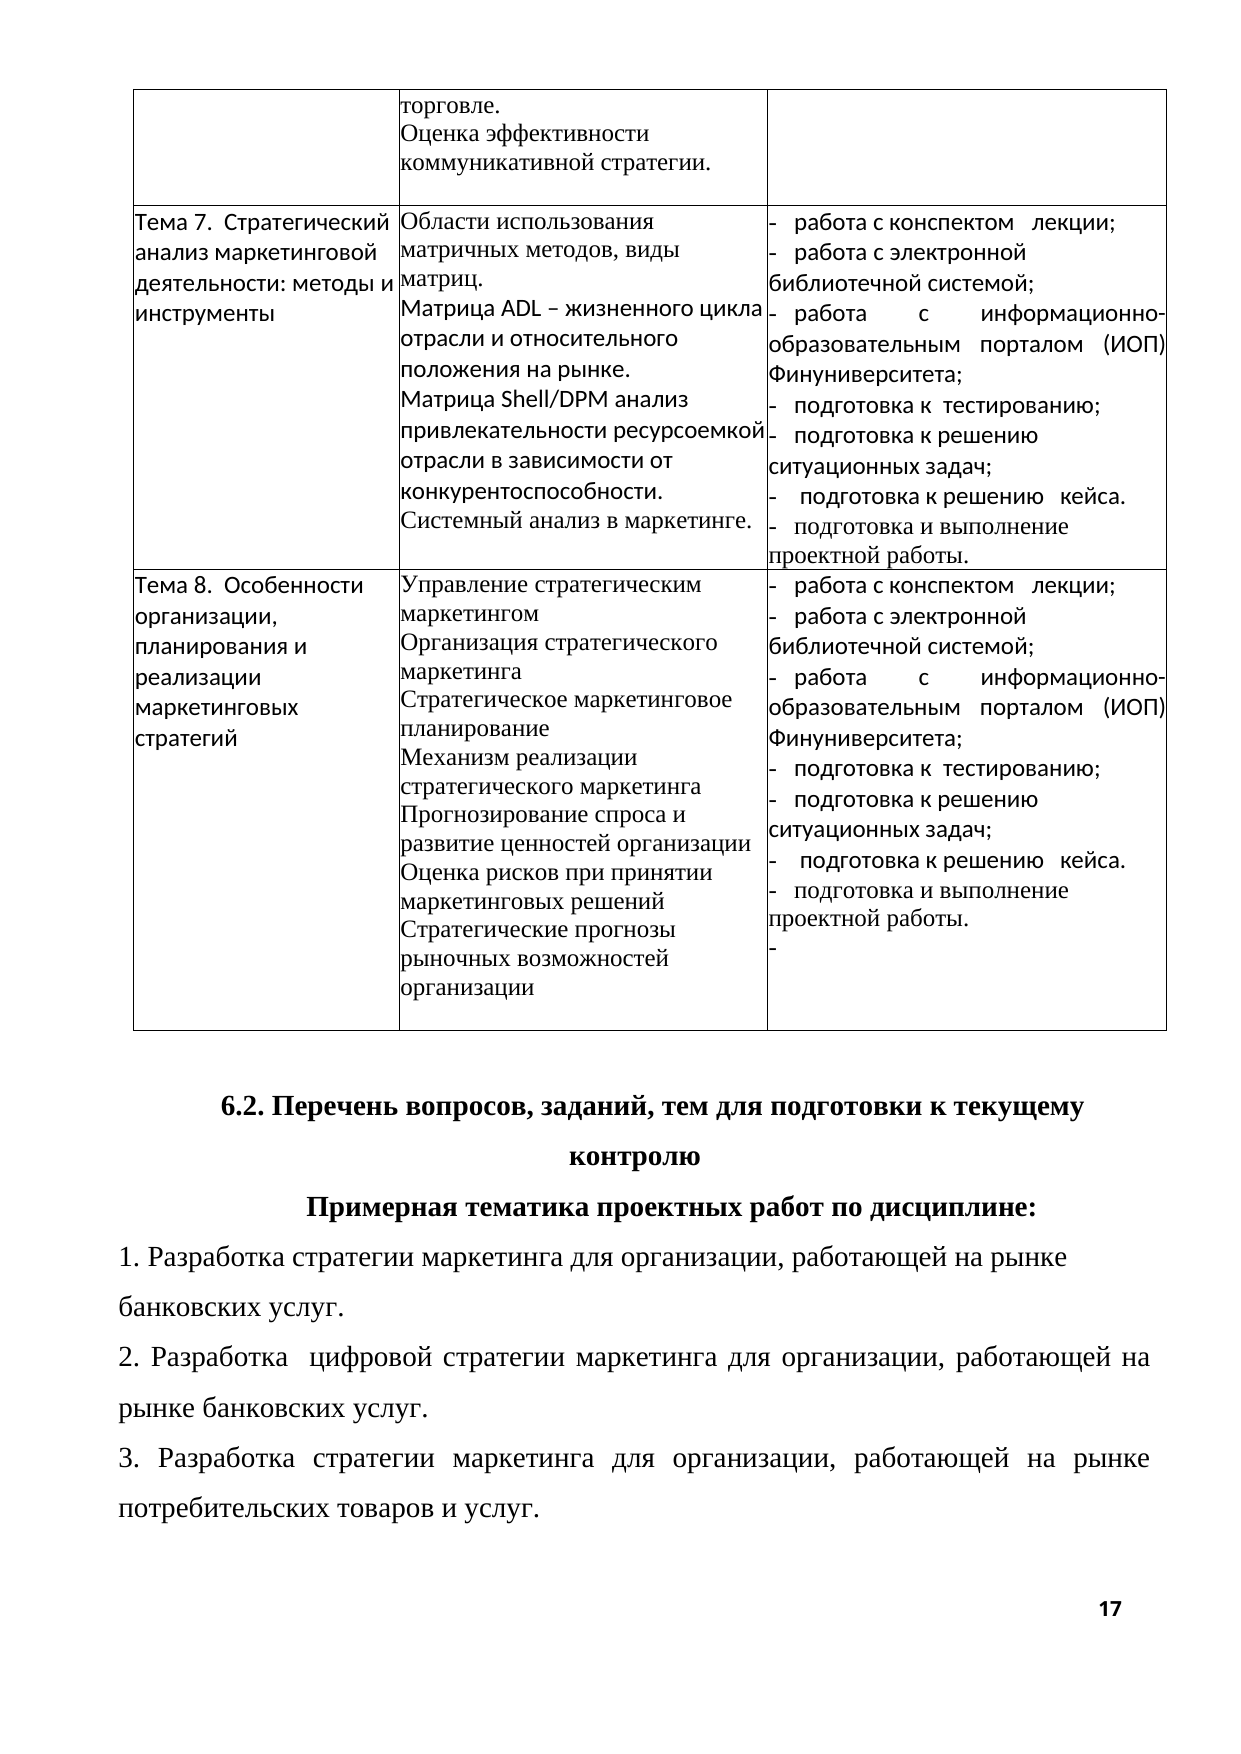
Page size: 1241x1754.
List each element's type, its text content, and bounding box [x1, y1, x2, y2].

table_cell Управление стратегическим маркетингом Организация стратегического маркетинга Стратегическое маркетинговое планирование Механизм реализации стратегического маркетинга Прогнозирование спроса и развитие ценностей организации Оценка рисков при принятии маркетинговых решений Стратегические прогнозы рыночных возможностей организации [400, 570, 767, 1029]
text 1. Разработка стратегии маркетинга для организации, работающей на рынке банковских услуг. [118, 1239, 1152, 1323]
text Примерная тематика проектных работ по дисциплине: [118, 1189, 1152, 1222]
text 2. Разработка цифровой стратегии маркетинга для организации, работающей на рынке банковских услуг. [118, 1339, 1152, 1423]
table_cell Тема 8. Особенности организации, планирования и реализации маркетинговых стратегий [134, 570, 399, 1029]
table_cell Области использования матричных методов, виды матриц. Матрица ADL – жизненного цикла отрасли и относительного положения на рынке. Матрица Shell/DPM анализ привлекательности ресурсоемкой отрасли в зависимости от конкурентоспособности. Системный анализ в маркетинге. [400, 206, 767, 568]
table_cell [768, 90, 1166, 205]
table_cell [134, 90, 399, 205]
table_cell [400, 90, 767, 205]
text 3. Разработка стратегии маркетинга для организации, работающей на рынке потребительских товаров и услуг. [118, 1440, 1152, 1524]
table_cell Тема 7. Стратегический анализ маркетинговой деятельности: методы и инструменты [134, 206, 399, 568]
text 6.2. Перечень вопросов, заданий, тем для подготовки к текущему контролю [118, 1088, 1152, 1172]
